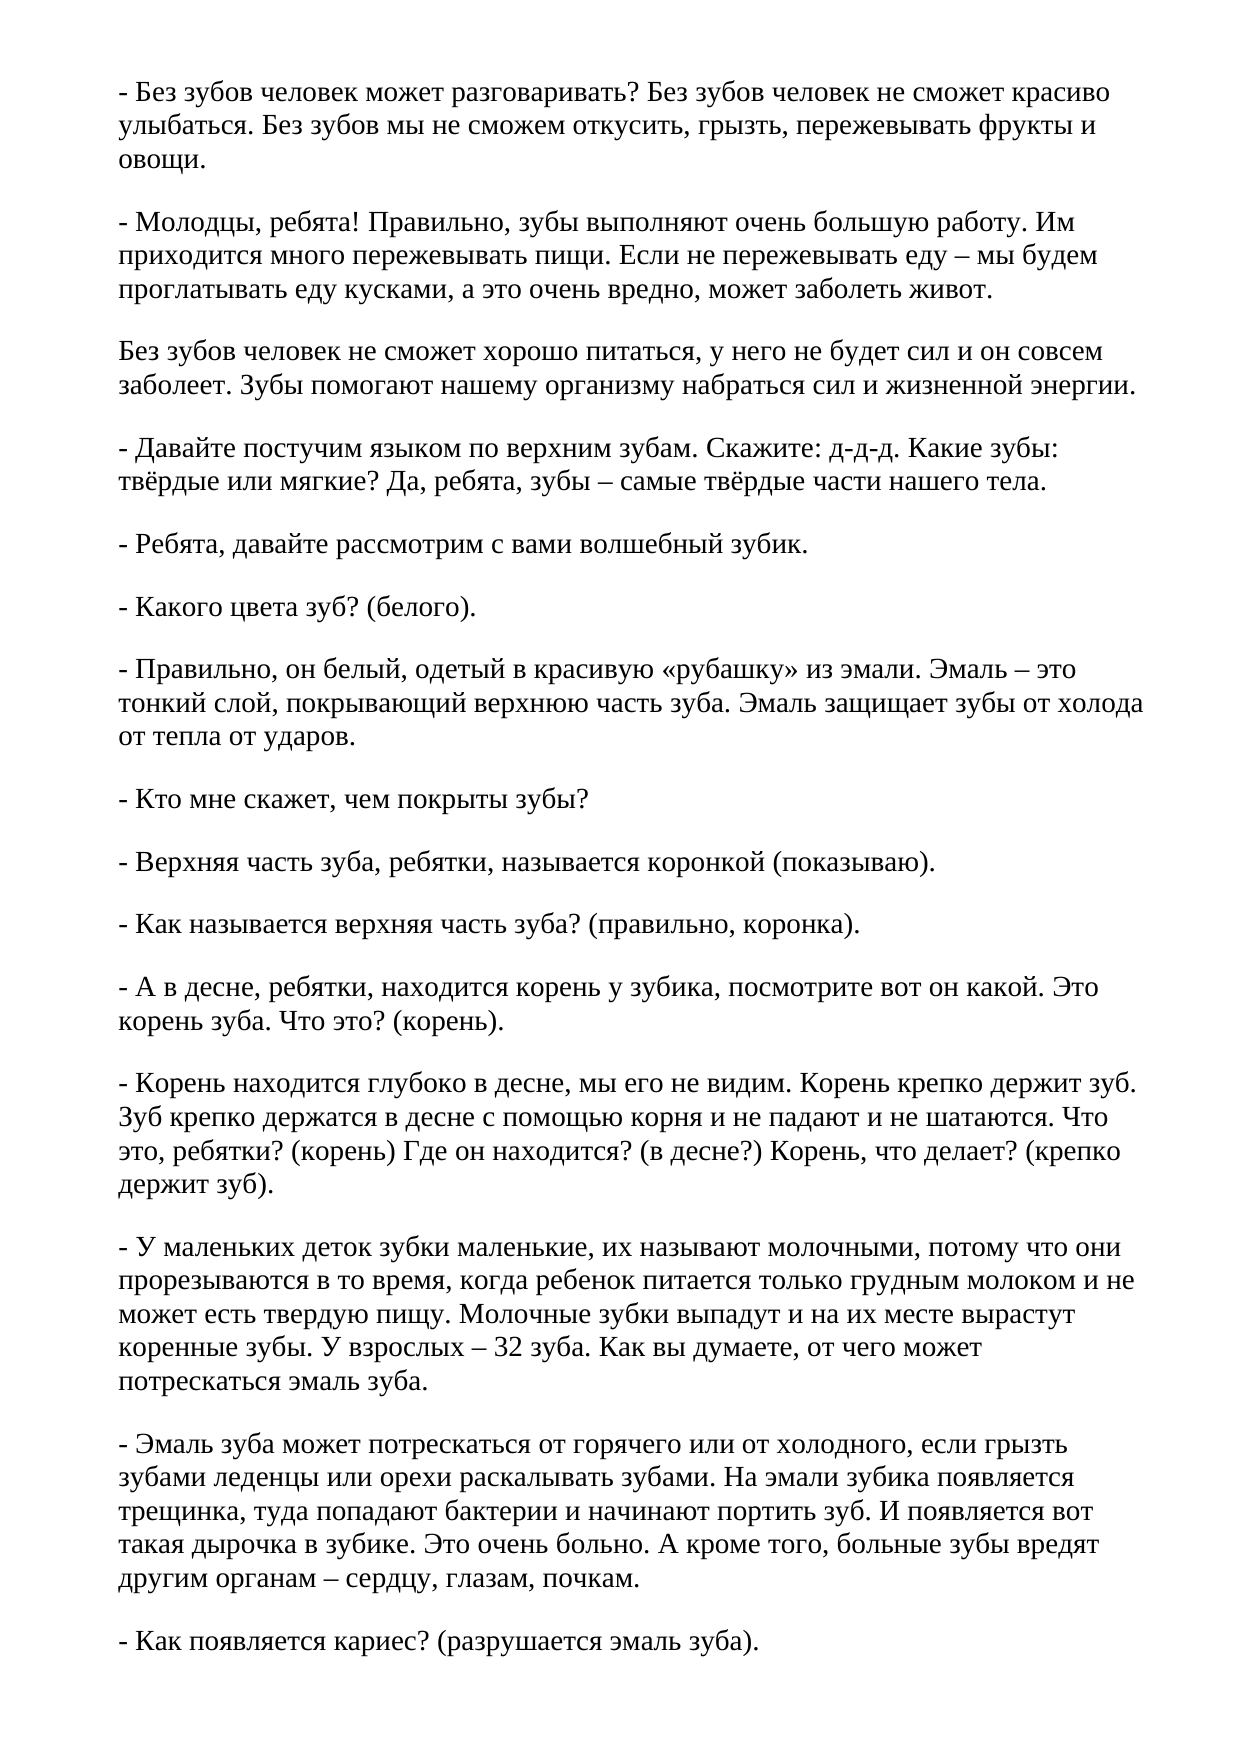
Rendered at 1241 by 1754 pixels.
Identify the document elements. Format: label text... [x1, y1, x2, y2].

text - Молодцы, ребята! Правильно, зубы выполняют очень большую работу. Им приходится много пережевывать пищи. Если не пережевывать еду – мы будем проглатывать еду кусками, а это очень вредно, может заболеть живот. [118, 204, 1152, 304]
text - Верхняя часть зуба, ребятки, называется коронкой (показываю). [118, 844, 1152, 877]
text - А в десне, ребятки, находится корень у зубика, посмотрите вот он какой. Это корень зуба. Что это? (корень). [118, 969, 1152, 1036]
text - Давайте постучим языком по верхним зубам. Скажите: д-д-д. Какие зубы: твёрдые или мягкие? Да, ребята, зубы – самые твёрдые части нашего тела. [118, 430, 1152, 497]
text - У маленьких деток зубки маленькие, их называют молочными, потому что они прорезываются в то время, когда ребенок питается только грудным молоком и не может есть твердую пищу. Молочные зубки выпадут и на их месте вырастут коренные зубы. У взрослых – 32 зуба. Как вы думаете, от чего может потрескаться эмаль зуба. [118, 1229, 1152, 1397]
text - Кто мне скажет, чем покрыты зубы? [118, 781, 1152, 815]
text - Правильно, он белый, одетый в красивую «рубашку» из эмали. Эмаль – это тонкий слой, покрывающий верхнюю часть зуба. Эмаль защищает зубы от холода от тепла от ударов. [118, 651, 1152, 752]
text - Какого цвета зуб? (белого). [118, 589, 1152, 622]
text - Корень находится глубоко в десне, мы его не видим. Корень крепко держит зуб. Зуб крепко держатся в десне с помощью корня и не падают и не шатаются. Что это, ребятки? (корень) Где он находится? (в десне?) Корень, что делает? (крепко держит зуб). [118, 1066, 1152, 1200]
text - Эмаль зуба может потрескаться от горячего или от холодного, если грызть зубами леденцы или орехи раскалывать зубами. На эмали зубика появляется трещинка, туда попадают бактерии и начинают портить зуб. И появляется вот такая дырочка в зубике. Это очень больно. А кроме того, больные зубы вредят другим органам – сердцу, глазам, почкам. [118, 1426, 1152, 1593]
text Без зубов человек не сможет хорошо питаться, у него не будет сил и он совсем заболеет. Зубы помогают нашему организму набраться сил и жизненной энергии. [118, 333, 1152, 401]
text - Без зубов человек может разговаривать? Без зубов человек не сможет красиво улыбаться. Без зубов мы не сможем откусить, грызть, пережевывать фрукты и овощи. [118, 74, 1152, 174]
text - Как называется верхняя часть зуба? (правильно, коронка). [118, 907, 1152, 940]
text - Ребята, давайте рассмотрим с вами волшебный зубик. [118, 526, 1152, 559]
text - Как появляется кариес? (разрушается эмаль зуба). [118, 1623, 1152, 1656]
